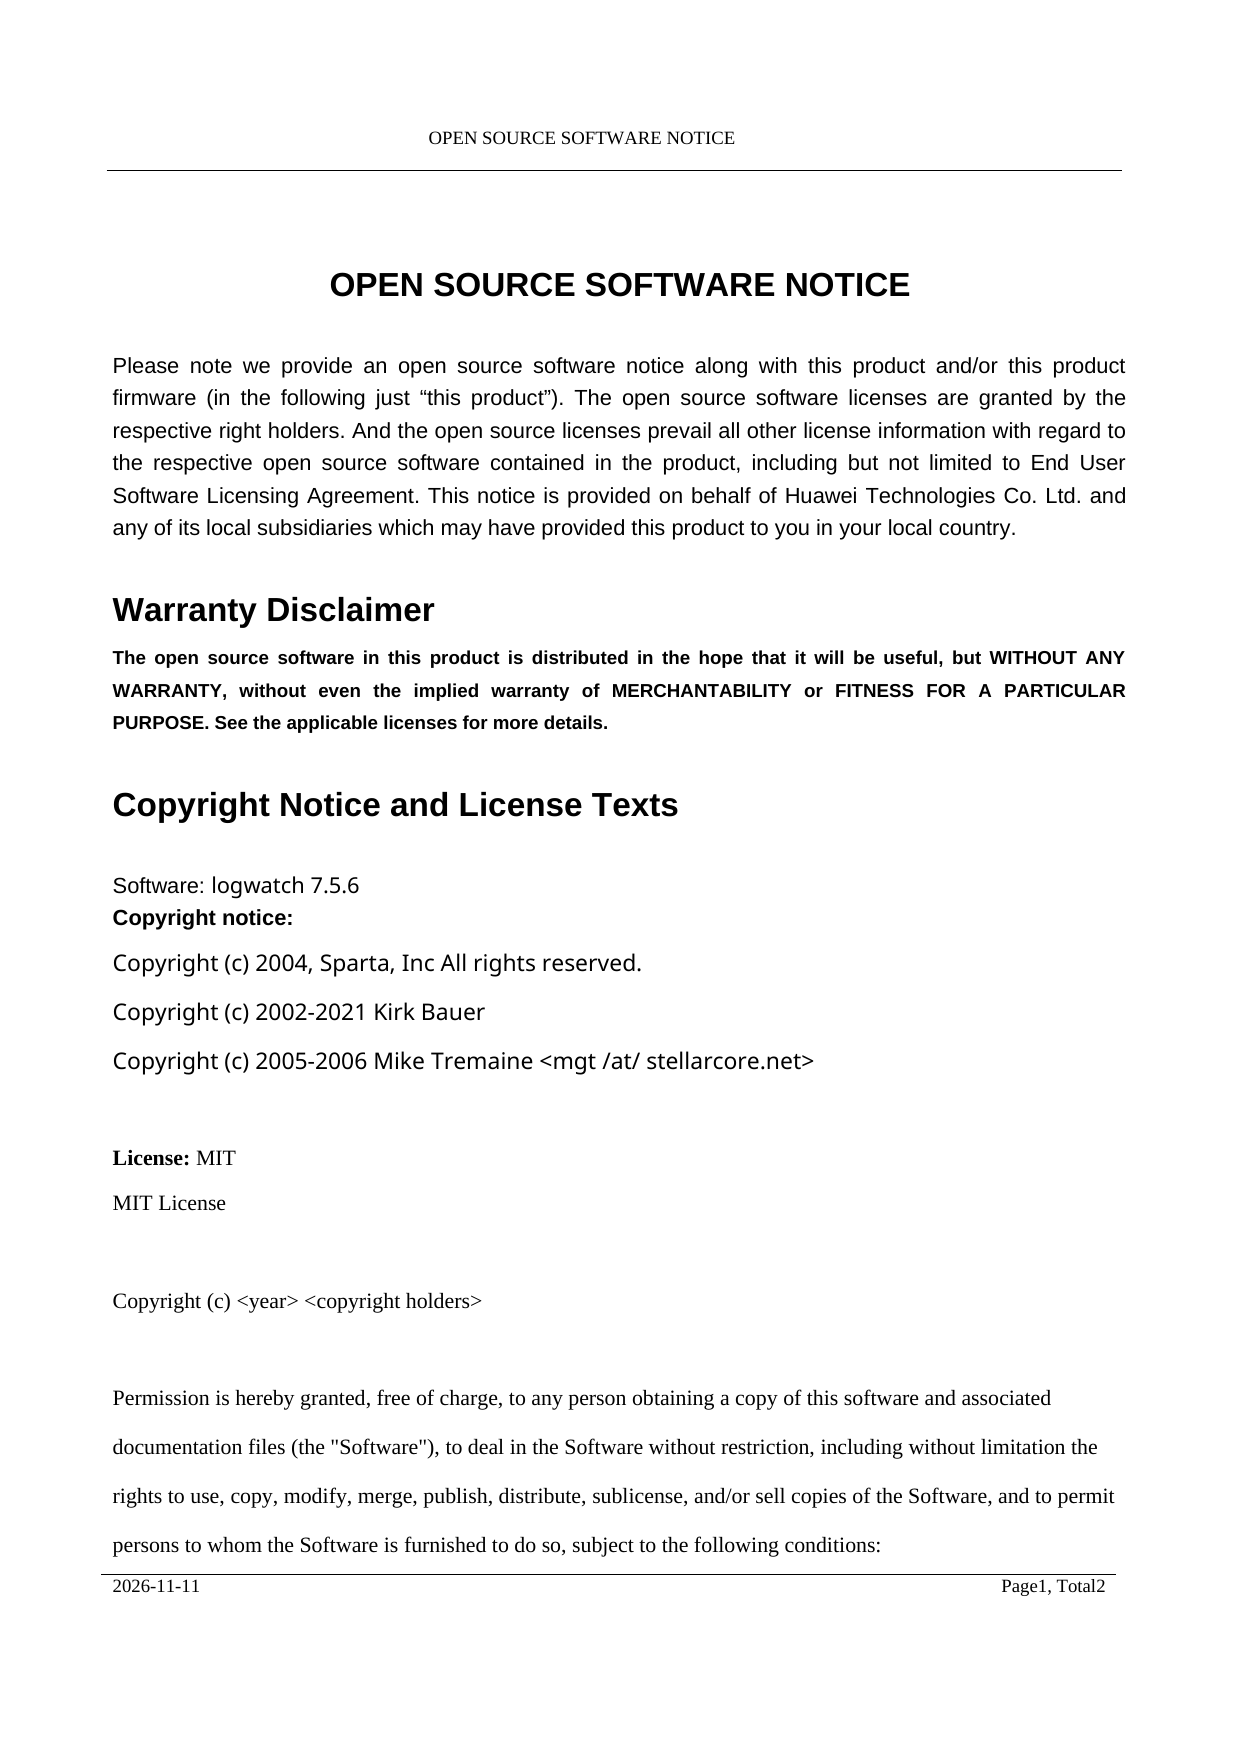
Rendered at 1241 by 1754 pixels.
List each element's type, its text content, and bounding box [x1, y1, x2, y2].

text Software: logwatch 7.5.6 [112, 869, 1128, 901]
text Copyright notice: [112, 901, 1128, 934]
text License: MIT [112, 1142, 1128, 1174]
text OPEN SOURCE SOFTWARE NOTICE [112, 251, 1128, 316]
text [112, 1187, 1128, 1560]
text Please note we provide an open source software notice along with this product and/or this product firmware (in the following just “this product”). The open source software licenses are granted by the respective right holders. And the open source licenses prevail all other license information with regard to the respective open source software contained in the product, including but not limited to End User Software Licensing Agreement. This notice is provided on behalf of Huawei Technologies Co. Ltd. and any of its local subsidiaries which may have provided this product to you in your local country. [112, 349, 1128, 544]
text Copyright (c) 2004, Sparta, Inc All rights reserved. Copyright (c) 2002-2021 Kirk Bauer Copyright (c) 2005-2006 Mike Tremaine <mgt /at/ stellarcore.net> [112, 947, 1128, 1125]
text The open source software in this product is distributed in the hope that it will be useful, but WITHOUT ANY WARRANTY, without even the implied warranty of MERCHANTABILITY or FITNESS FOR A PARTICULAR PURPOSE. See the applicable licenses for more details. [112, 641, 1128, 739]
text Warranty Disclaimer [112, 576, 1128, 641]
text Copyright Notice and License Texts [112, 771, 1128, 836]
